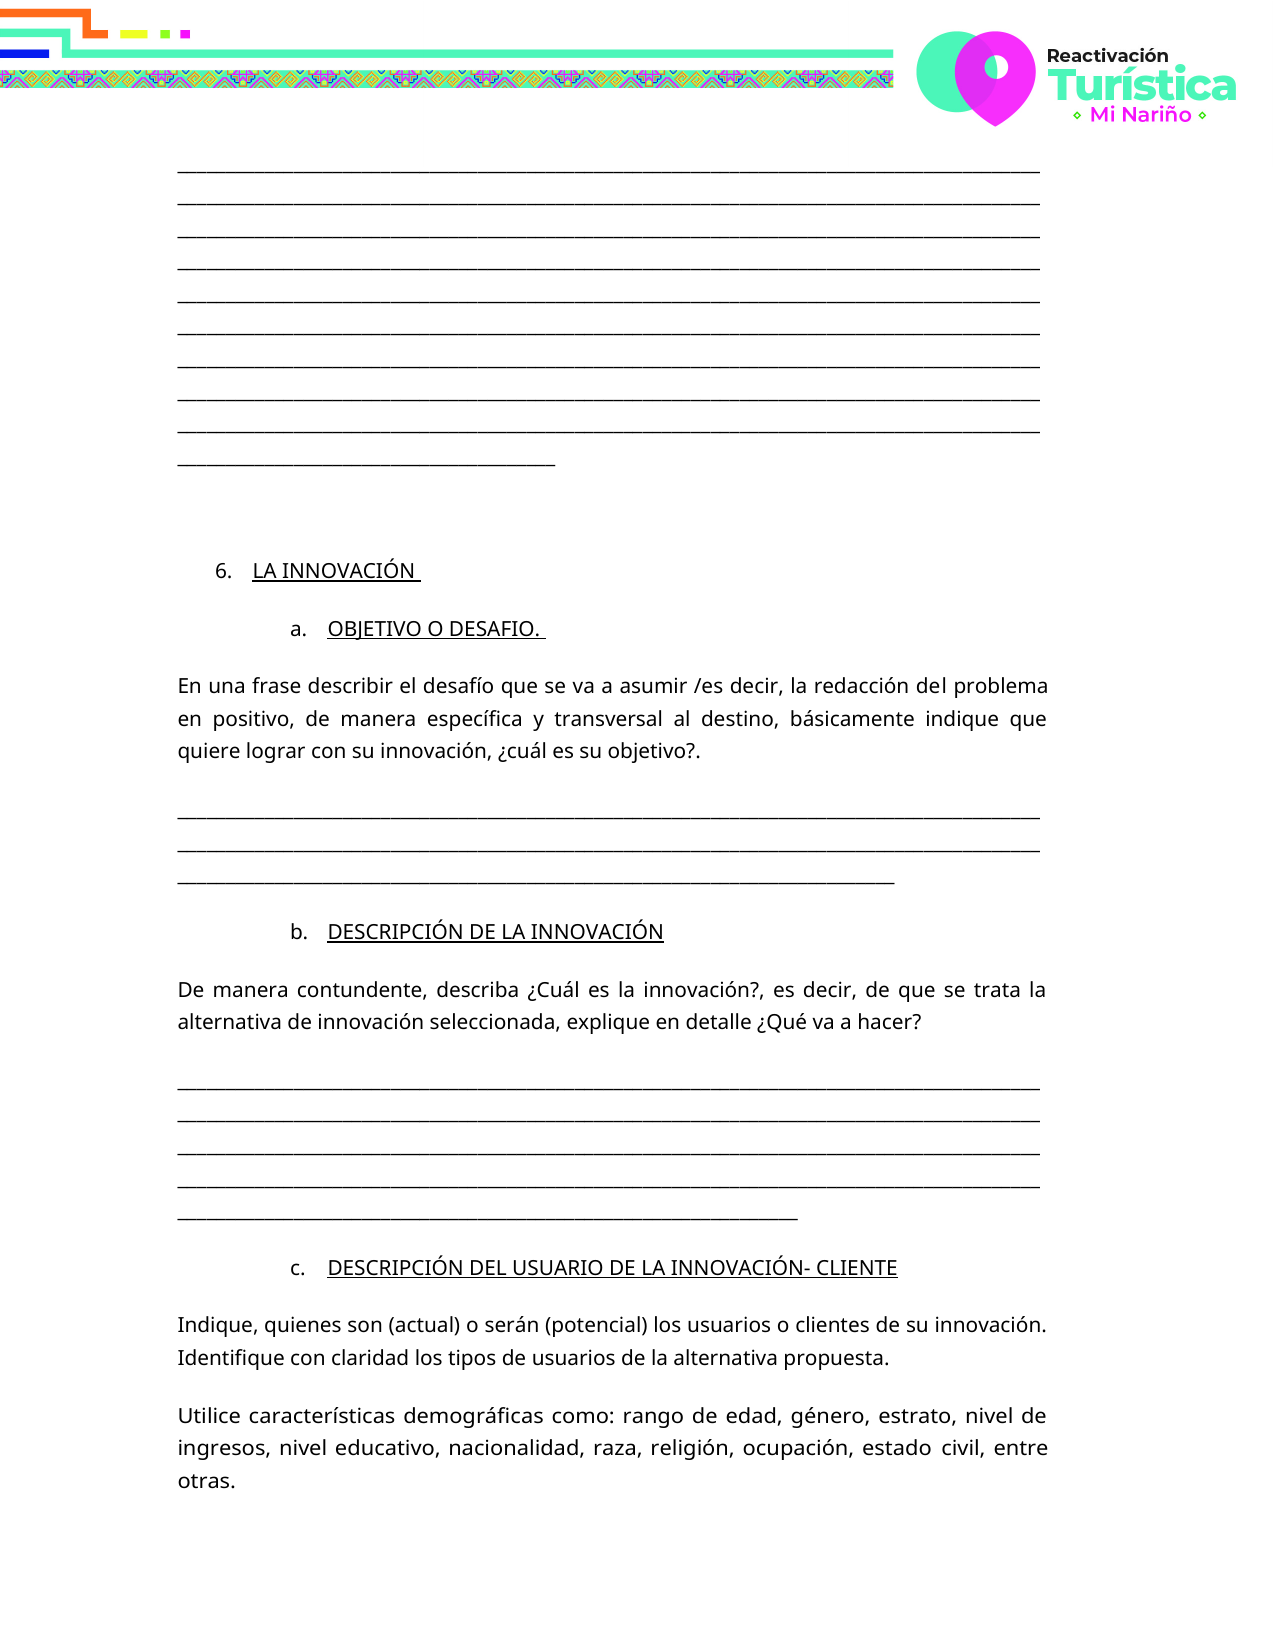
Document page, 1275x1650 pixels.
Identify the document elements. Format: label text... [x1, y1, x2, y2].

text Utilice características demográficas como: rango de edad, género, estrato, nivel de ingresos, nivel educativo, nacionalidad, raza, religión, ocupación, estado civil, entre otras. [177, 1401, 1048, 1494]
text En una frase describir el desafío que se va a asumir /es decir, la redacción del problema en positivo, de manera específica y transversal al destino, básicamente indique que quiere lograr con su innovación, ¿cuál es su objetivo?. [177, 671, 1048, 765]
list LA INNOVACIÓN [215, 556, 1048, 585]
text ____________________________________________________________________________________________________________________________________________________________________________________________________________________________________________________________________________________________________________________________________________________________________________________________________________________________________ [177, 1065, 1048, 1224]
list OBJETIVO O DESAFIO. [290, 614, 1048, 642]
list DESCRIPCIÓN DEL USUARIO DE LA INNOVACIÓN- CLIENTE [290, 1253, 1048, 1281]
text ________________________________________________________________________________________________________________________________________________________________________________________________________________________________________________________________________________________________________________________________________________________________________________________________________________________________________________________________________________________________________________________________________________________________________________________________________________________________________________________________________________________________________________________________________________________________________________________________________________________________________________________________________ [177, 148, 1048, 469]
text De manera contundente, describa ¿Cuál es la innovación?, es decir, de que se trata la alternativa de innovación seleccionada, explique en detalle ¿Qué va a hacer? [177, 975, 1048, 1036]
text ____________________________________________________________________________________________________________________________________________________________________________________________________________________________________________________________ [177, 794, 1048, 888]
picture [0, 1, 1273, 167]
text Indique, quienes son (actual) o serán (potencial) los usuarios o clientes de su innovación. Identifique con claridad los tipos de usuarios de la alternativa propuesta. [177, 1311, 1048, 1372]
list DESCRIPCIÓN DE LA INNOVACIÓN [290, 917, 1048, 946]
